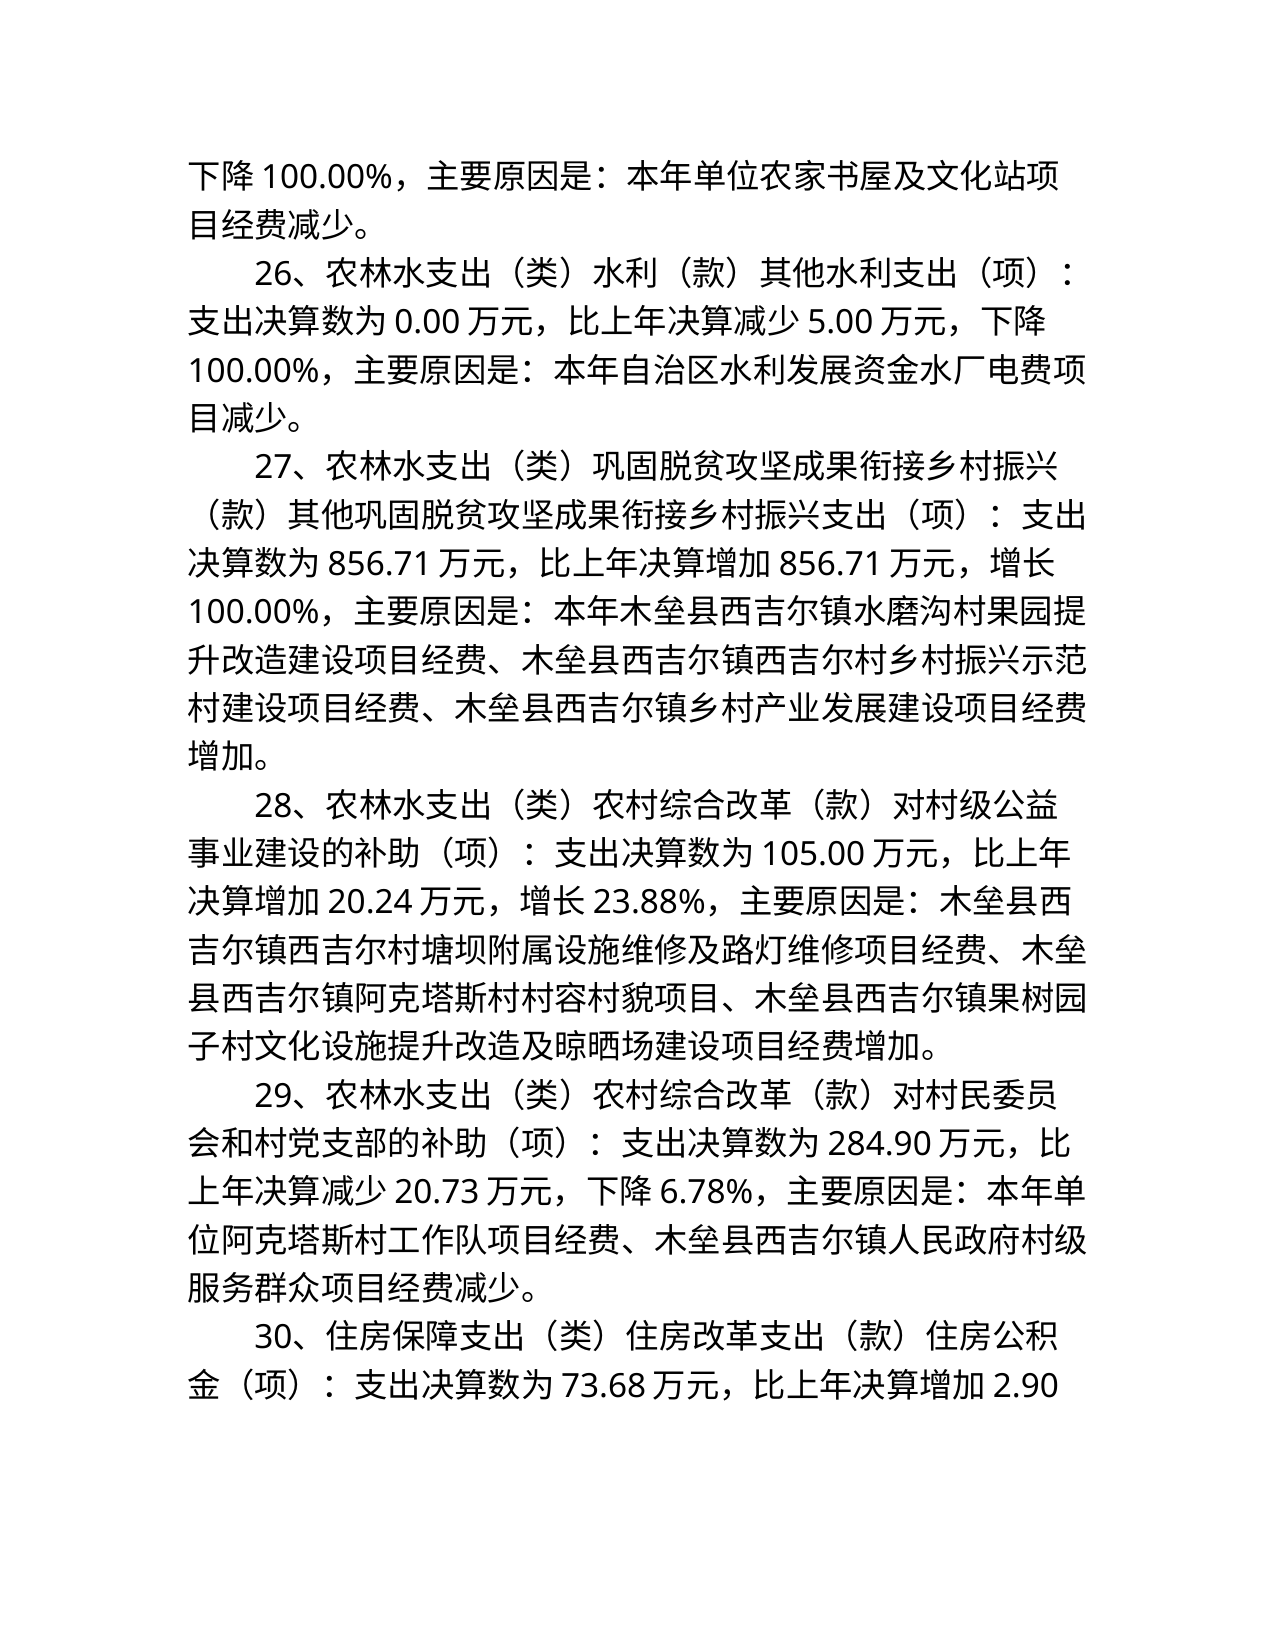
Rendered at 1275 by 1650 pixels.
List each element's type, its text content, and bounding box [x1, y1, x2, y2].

text 27、农林水支出（类）巩固脱贫攻坚成果衔接乡村振兴（款）其他巩固脱贫攻坚成果衔接乡村振兴支出（项）：支出决算数为856.71万元，比上年决算增加856.71万元，增长100.00%，主要原因是：本年木垒县西吉尔镇水磨沟村果园提升改造建设项目经费、木垒县西吉尔镇西吉尔村乡村振兴示范村建设项目经费、木垒县西吉尔镇乡村产业发展建设项目经费增加。 [187, 440, 1087, 778]
text 29、农林水支出（类）农村综合改革（款）对村民委员会和村党支部的补助（项）：支出决算数为284.90万元，比上年决算减少20.73万元，下降6.78%，主要原因是：本年单位阿克塔斯村工作队项目经费、木垒县西吉尔镇人民政府村级服务群众项目经费减少。 [187, 1068, 1087, 1310]
text 26、农林水支出（类）水利（款）其他水利支出（项）：支出决算数为0.00万元，比上年决算减少5.00万元，下降100.00%，主要原因是：本年自治区水利发展资金水厂电费项目减少。 [187, 247, 1087, 440]
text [187, 1310, 1087, 1407]
text 28、农林水支出（类）农村综合改革（款）对村级公益事业建设的补助（项）：支出决算数为105.00万元，比上年决算增加20.24万元，增长23.88%，主要原因是：木垒县西吉尔镇西吉尔村塘坝附属设施维修及路灯维修项目经费、木垒县西吉尔镇阿克塔斯村村容村貌项目、木垒县西吉尔镇果树园子村文化设施提升改造及晾晒场建设项目经费增加。 [187, 778, 1087, 1068]
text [187, 150, 1087, 247]
